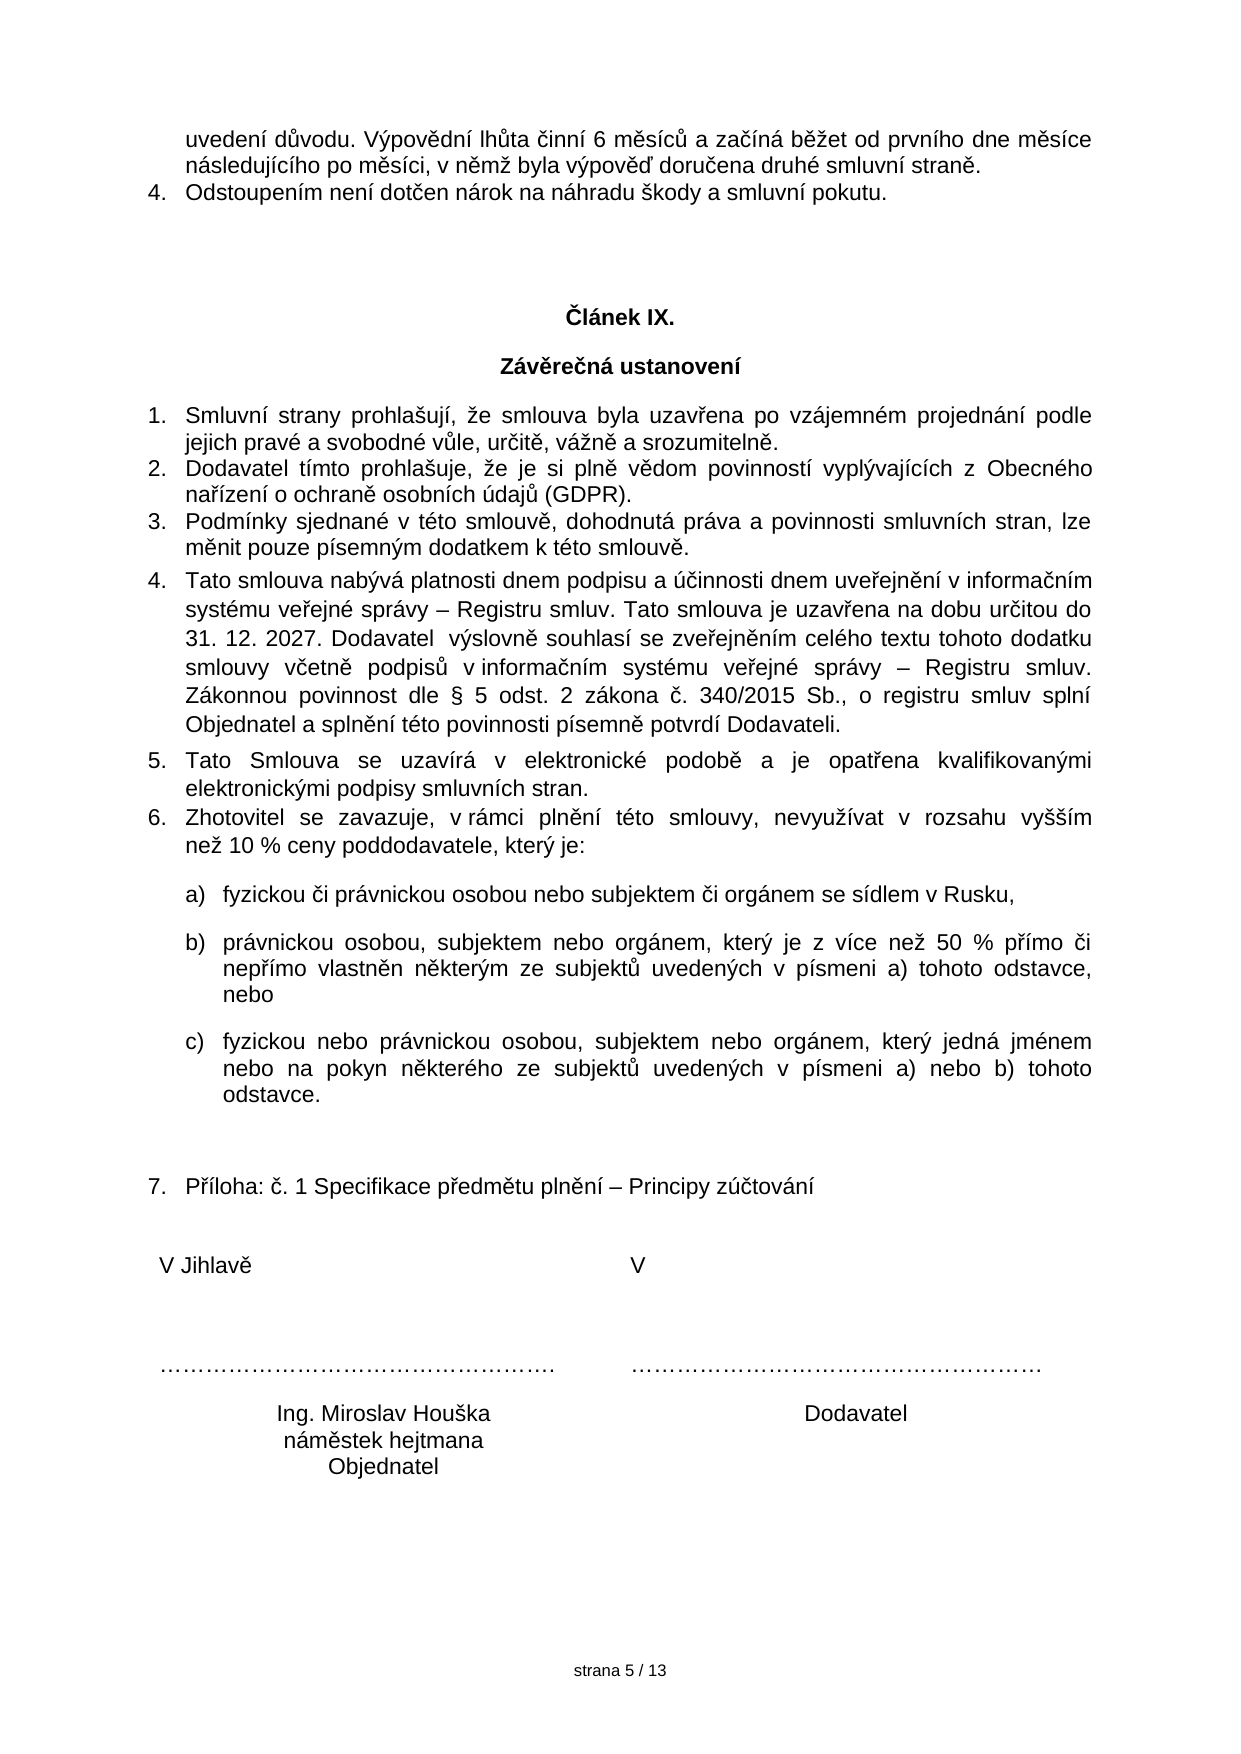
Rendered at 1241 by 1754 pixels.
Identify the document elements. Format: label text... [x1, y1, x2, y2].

list fyzickou nebo právnickou osobou, subjektem nebo orgánem, který jedná jménem nebo na pokyn některého ze subjektů uvedených v písmeni a) nebo b) tohoto odstavce. [185, 1028, 1092, 1107]
table_header V Jihlavě [148, 1253, 619, 1351]
table_cell ……………………………………………. [148, 1351, 619, 1400]
list Podmínky sjednané v této smlouvě, dohodnutá práva a povinnosti smluvních stran, lze měnit pouze písemným dodatkem k této smlouvě. [148, 508, 1092, 560]
table_cell ……………………………………………… [619, 1351, 1092, 1400]
list Zhotovitel se zavazuje, v rámci plnění této smlouvy, nevyužívat v rozsahu vyšším než 10 % ceny poddodavatele, který je: [148, 803, 1092, 858]
table_header V [619, 1253, 1092, 1351]
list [148, 126, 1092, 179]
list Tato smlouva nabývá platnosti dnem podpisu a účinnosti dnem uveřejnění v informačním systému veřejné správy – Registru smluv. Tato smlouva je uzavřena na dobu určitou do 31. 12. 2027. Dodavatel výslovně souhlasí se zveřejněním celého textu tohoto dodatku smlouvy včetně podpisů v informačním systému veřejné správy – Registru smluv. Zákonnou povinnost dle § 5 odst. 2 zákona č. 340/2015 Sb., o registru smluv splní Objednatel a splnění této povinnosti písemně potvrdí Dodavateli. [148, 567, 1092, 738]
list fyzickou či právnickou osobou nebo subjektem či orgánem se sídlem v Rusku, [185, 881, 1092, 908]
list Příloha: č. 1 Specifikace předmětu plnění – Principy zúčtování [148, 1173, 1092, 1200]
list Tato Smlouva se uzavírá v elektronické podobě a je opatřena kvalifikovanými elektronickými podpisy smluvních stran. [148, 747, 1092, 801]
table_cell Dodavatel [619, 1400, 1092, 1479]
text Závěrečná ustanovení [148, 353, 1092, 379]
table_cell Ing. Miroslav Houška náměstek hejtmana Objednatel [148, 1400, 619, 1479]
list Odstoupením není dotčen nárok na náhradu škody a smluvní pokutu. [148, 179, 1092, 205]
list právnickou osobou, subjektem nebo orgánem, který je z více než 50 % přímo či nepřímo vlastněn některým ze subjektů uvedených v písmeni a) tohoto odstavce, nebo [185, 928, 1092, 1007]
text Článek IX. [148, 304, 1092, 330]
list Dodavatel tímto prohlašuje, že je si plně vědom povinností vyplývajících z Obecného nařízení o ochraně osobních údajů (GDPR). [148, 455, 1092, 508]
list Smluvní strany prohlašují, že smlouva byla uzavřena po vzájemném projednání podle jejich pravé a svobodné vůle, určitě, vážně a srozumitelně. [148, 402, 1092, 455]
